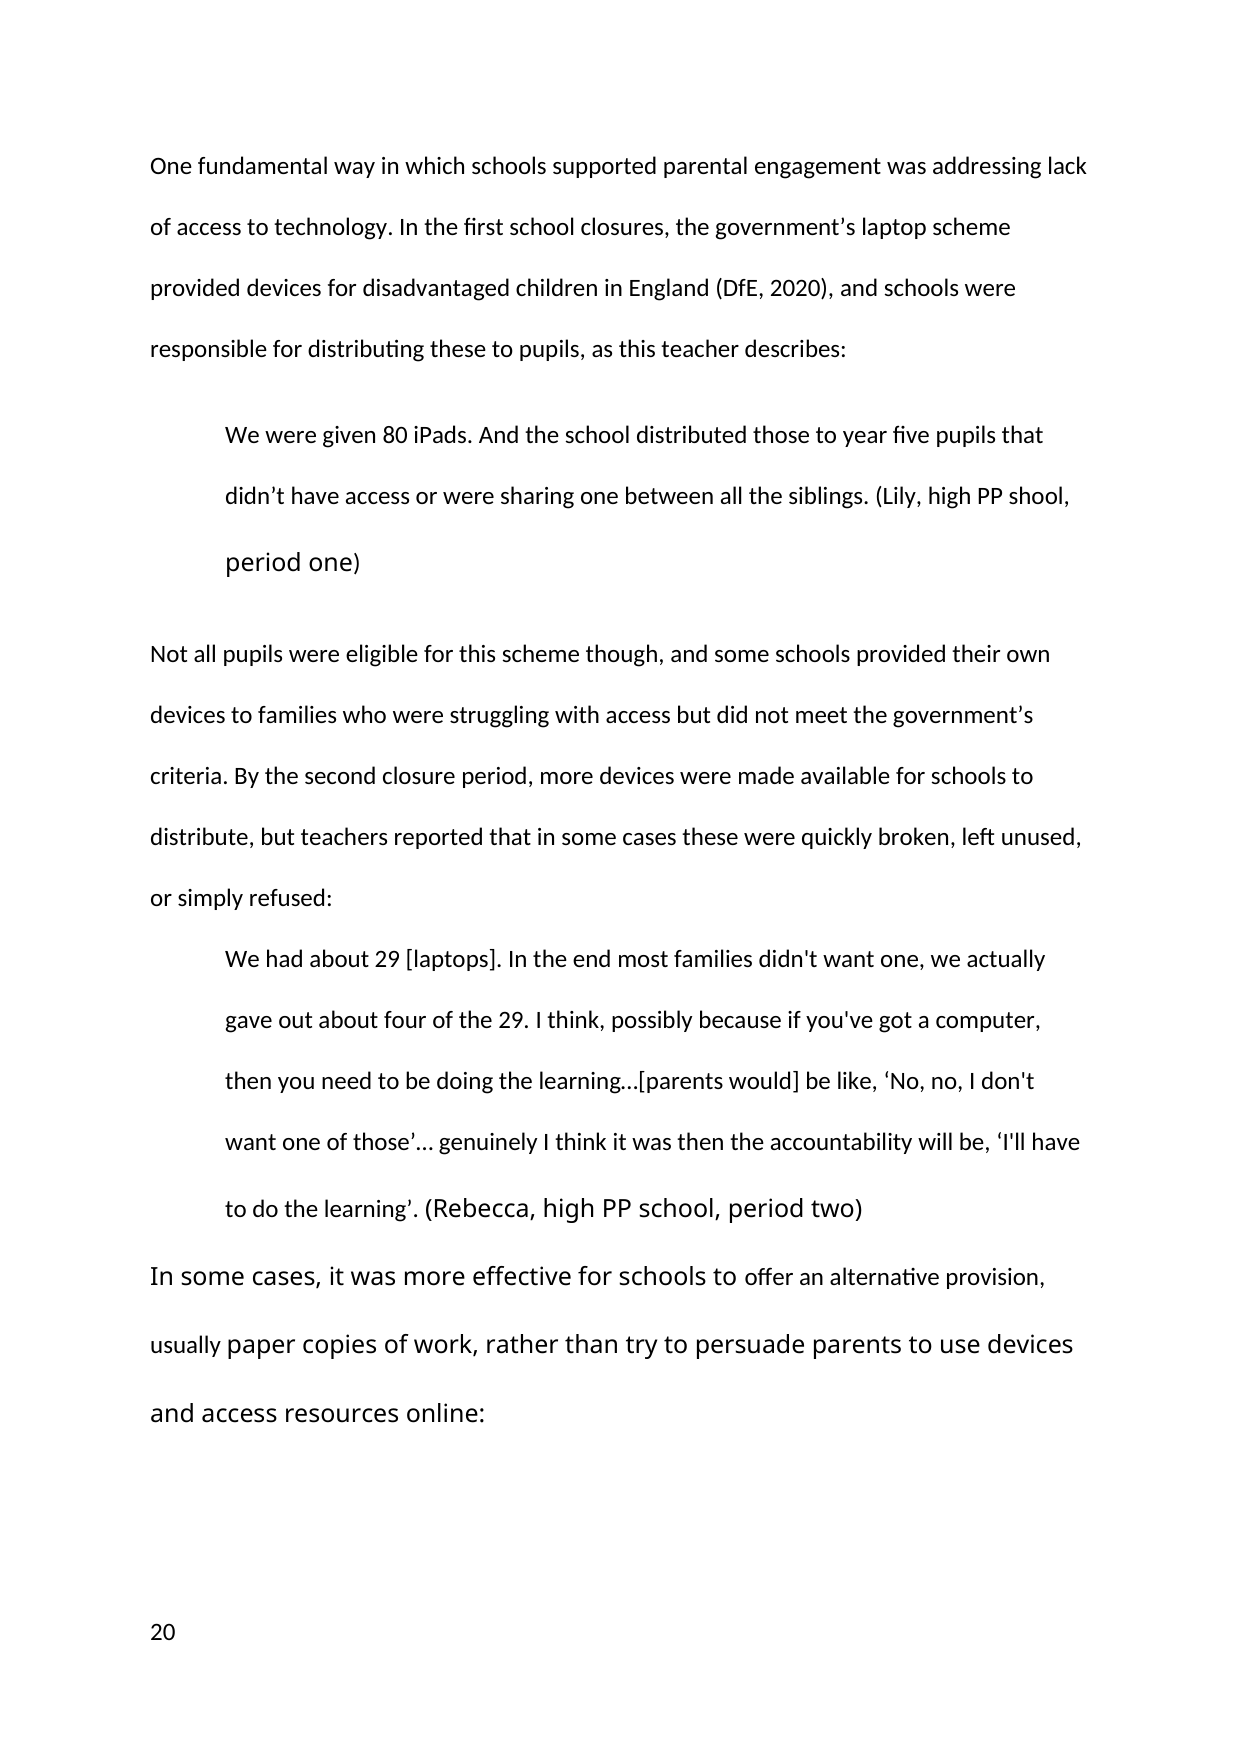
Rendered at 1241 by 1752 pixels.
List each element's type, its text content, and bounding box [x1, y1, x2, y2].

text In some cases, it was more effective for schools to offer an alternative provision, usually paper copies of work, rather than try to persuade parents to use devices and access resources online: [150, 1259, 1090, 1429]
text We were given 80 iPads. And the school distributed those to year five pupils that didn’t have access or were sharing one between all the siblings. (Lily, high PP shool, period one) [225, 419, 1090, 579]
text One fundamental way in which schools supported parental engagement was addressing lack of access to technology. In the first school closures, the government’s laptop scheme provided devices for disadvantaged children in England (DfE, 2020), and schools were responsible for distributing these to pupils, as this teacher describes: [150, 150, 1090, 364]
text Not all pupils were eligible for this scheme though, and some schools provided their own devices to families who were struggling with access but did not meet the government’s criteria. By the second closure period, more devices were made available for schools to distribute, but teachers reported that in some cases these were quickly broken, left unused, or simply refused: [150, 638, 1090, 913]
text We had about 29 [laptops]. In the end most families didn't want one, we actually gave out about four of the 29. I think, possibly because if you've got a computer, then you need to be doing the learning…[parents would] be like, ‘No, no, I don't want one of those’… genuinely I think it was then the accountability will be, ‘I'll have to do the learning’. (Rebecca, high PP school, period two) [225, 943, 1090, 1225]
